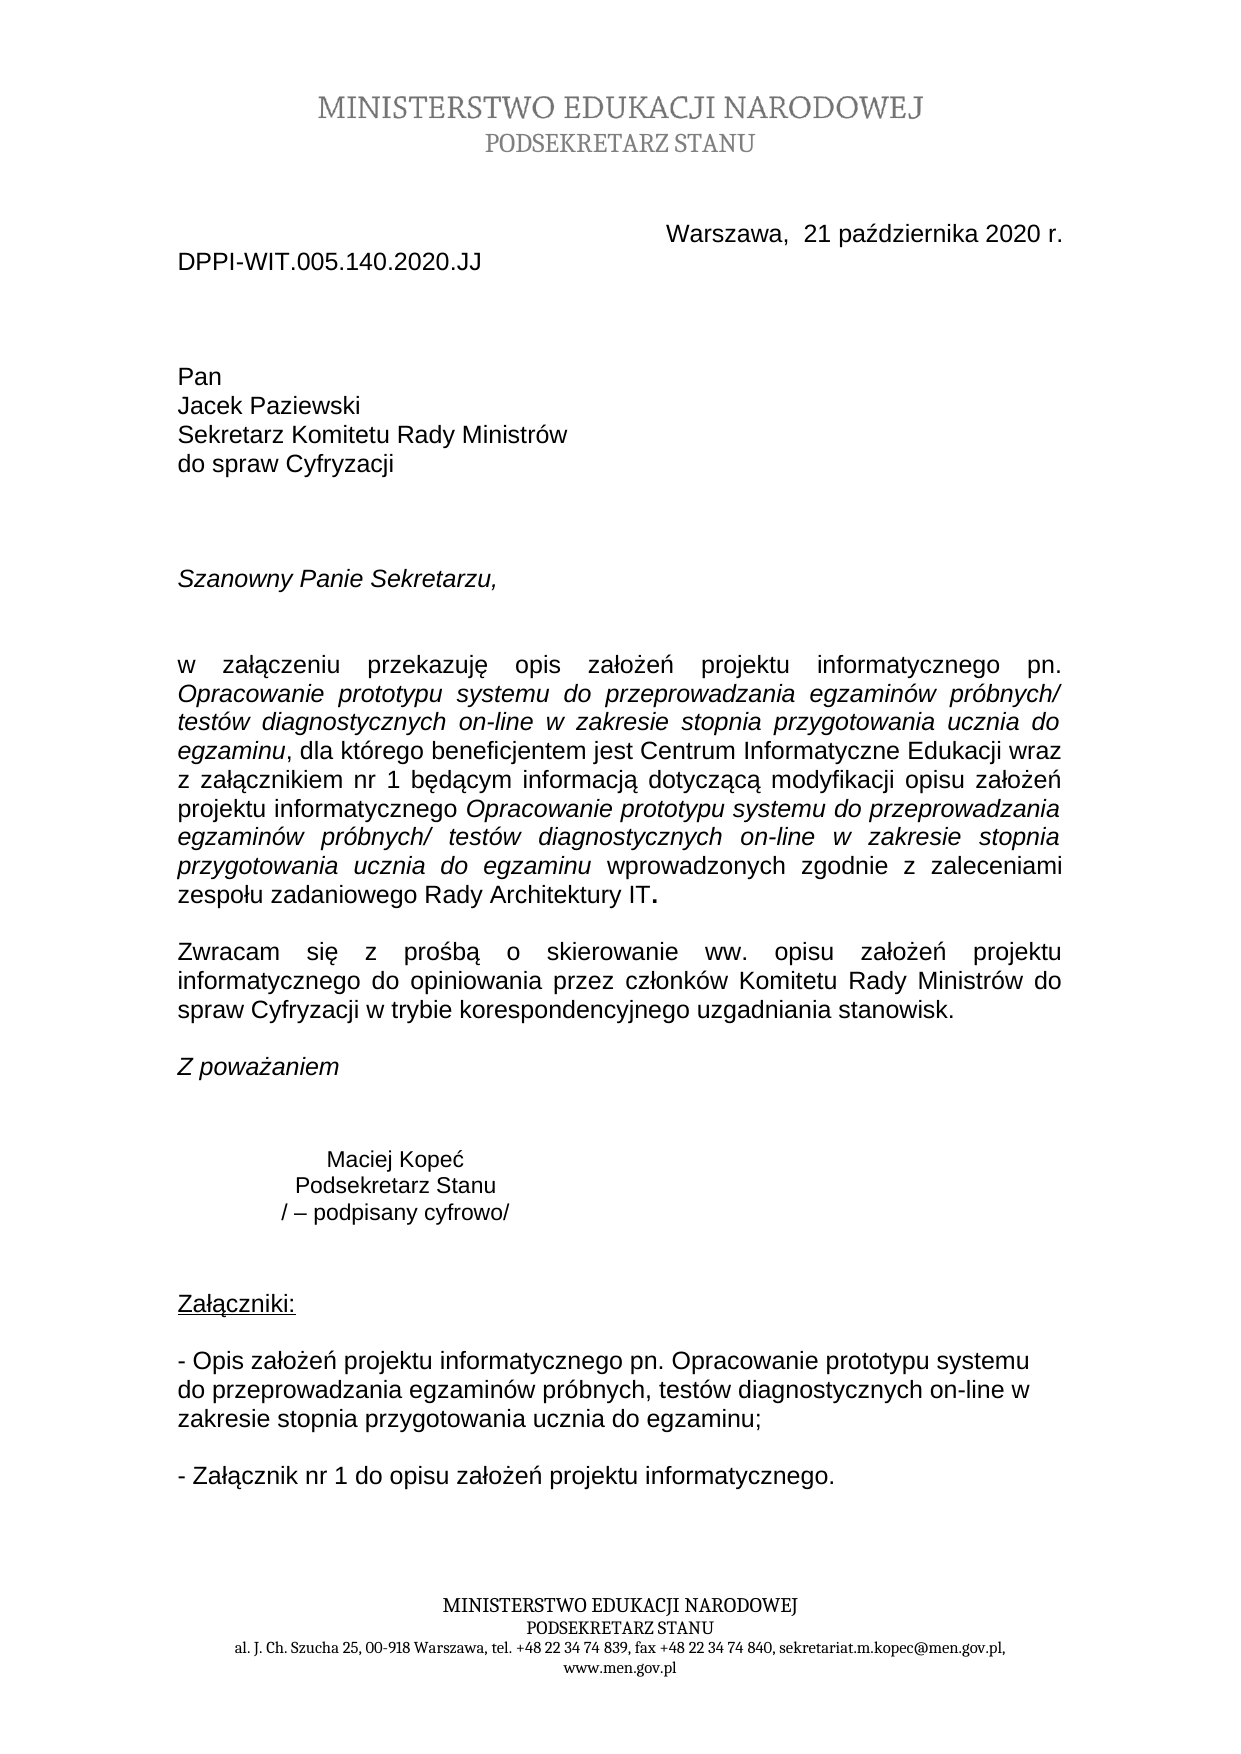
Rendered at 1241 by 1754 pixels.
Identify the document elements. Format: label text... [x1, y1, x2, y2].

text Pan [177, 362, 1063, 391]
text Jacek Paziewski [177, 391, 1063, 420]
text Warszawa, 21 października 2020 r. [177, 219, 1063, 247]
text - Opis założeń projektu informatycznego pn. Opracowanie prototypu systemu do przeprowadzania egzaminów próbnych, testów diagnostycznych on-line w zakresie stopnia przygotowania ucznia do egzaminu; [177, 1346, 1063, 1432]
text DPPI-WIT.005.140.2020.JJ [177, 247, 1063, 276]
text Zwracam się z prośbą o skierowanie ww. opisu założeń projektu informatycznego do opiniowania przez członków Komitetu Rady Ministrów do spraw Cyfryzacji w trybie korespondencyjnego uzgadniania stanowisk. [177, 937, 1063, 1024]
text Sekretarz Komitetu Rady Ministrów [177, 420, 1063, 449]
picture [178, 88, 1062, 128]
text Z poważaniem [177, 1052, 1063, 1081]
text do spraw Cyfryzacji [177, 449, 1063, 477]
text Szanowny Panie Sekretarzu, [177, 564, 1063, 592]
text w załączeniu przekazuję opis założeń projektu informatycznego pn. Opracowanie prototypu systemu do przeprowadzania egzaminów próbnych/ testów diagnostycznych on-line w zakresie stopnia przygotowania ucznia do egzaminu, dla którego beneficjentem jest Centrum Informatyczne Edukacji wraz z załącznikiem nr 1 będącym informacją dotyczącą modyfikacji opisu założeń projektu informatycznego Opracowanie prototypu systemu do przeprowadzania egzaminów próbnych/ testów diagnostycznych on-line w zakresie stopnia przygotowania ucznia do egzaminu wprowadzonych zgodnie z zaleceniami zespołu zadaniowego Rady Architektury IT. [177, 650, 1063, 909]
text - Załącznik nr 1 do opisu założeń projektu informatycznego. [177, 1461, 1063, 1490]
text Załączniki: [177, 1289, 1063, 1317]
